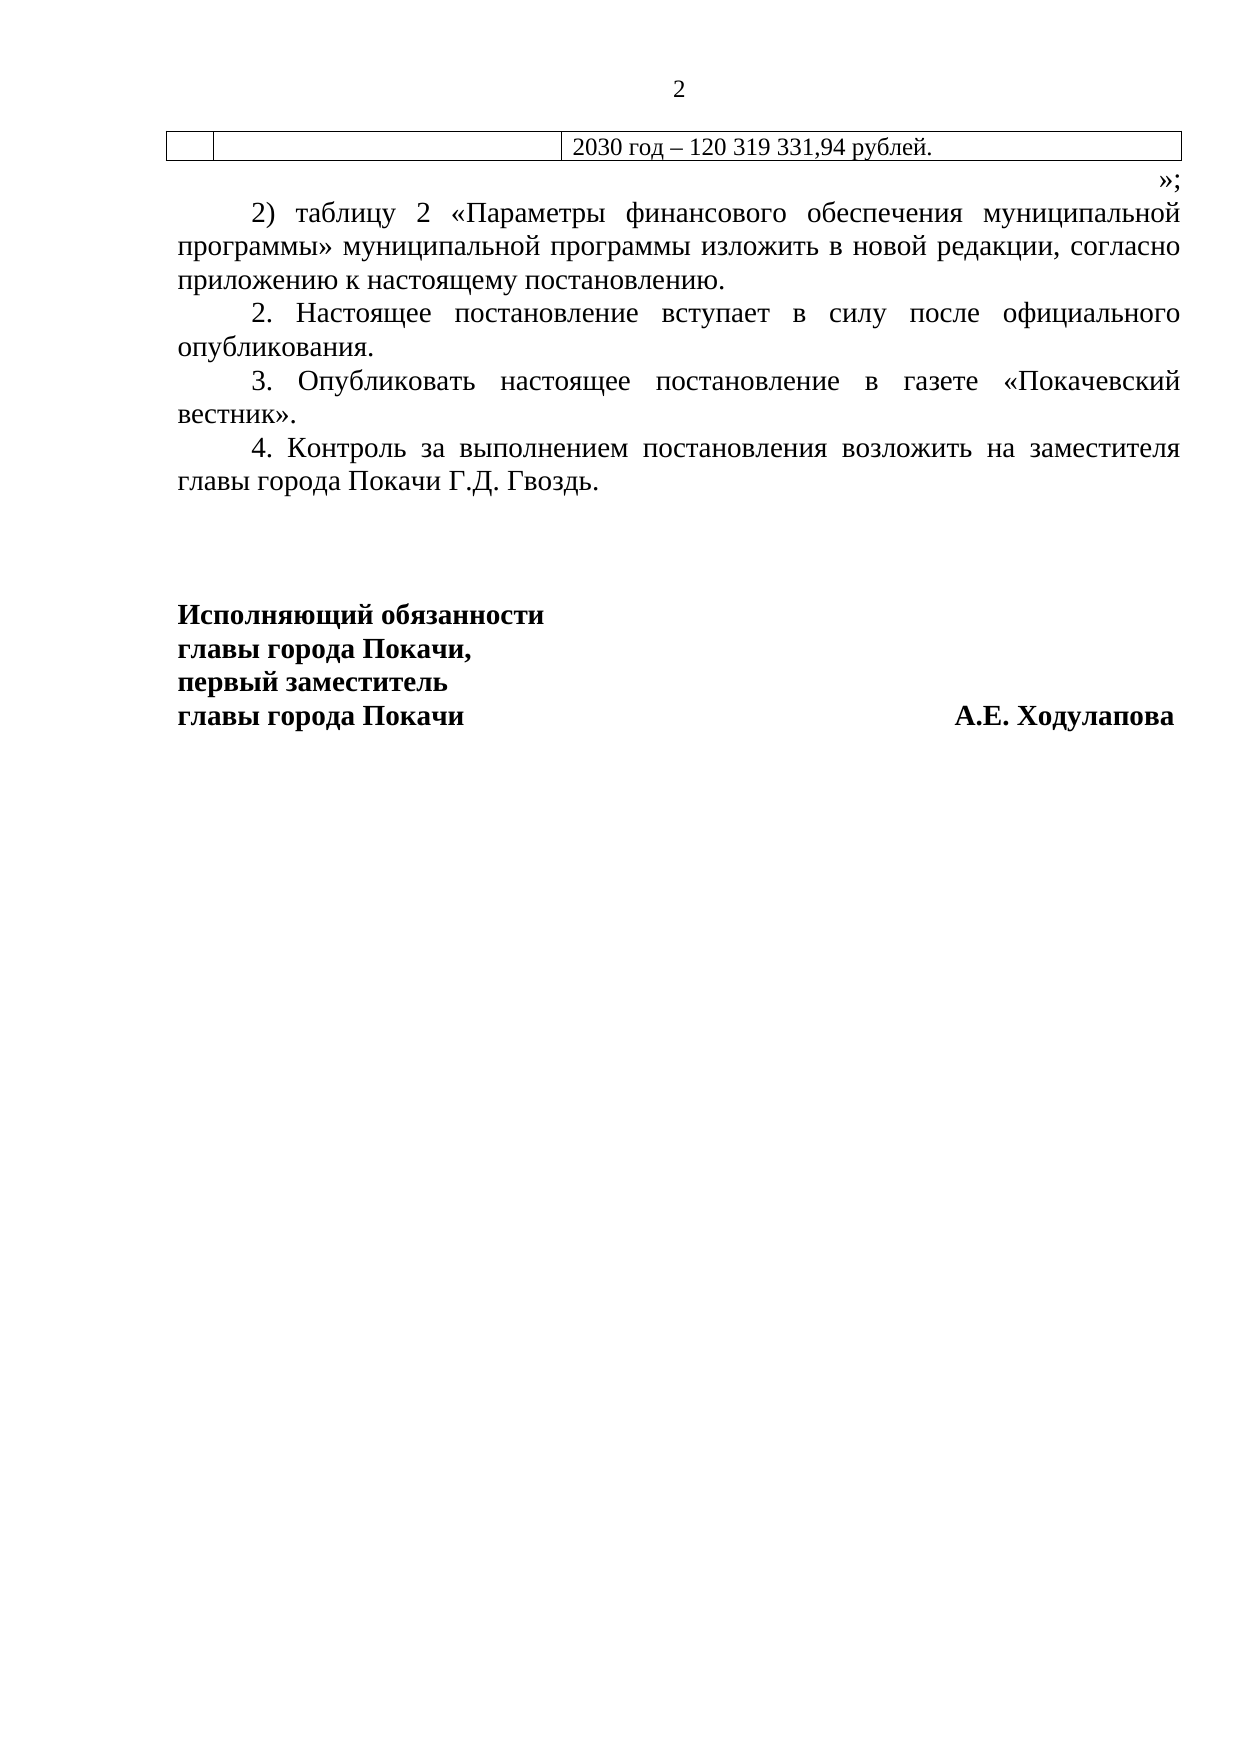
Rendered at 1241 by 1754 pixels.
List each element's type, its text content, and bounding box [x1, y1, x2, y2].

text главы города Покачи А.Е. Ходулапова [177, 698, 1181, 732]
text первый заместитель [177, 664, 1181, 698]
text 2. Настоящее постановление вступает в силу после официального опубликования. [177, 296, 1181, 363]
text главы города Покачи, [177, 631, 1181, 664]
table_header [562, 132, 1181, 160]
text 3. Опубликовать настоящее постановление в газете «Покачевский вестник». [177, 363, 1181, 430]
text Исполняющий обязанности [177, 597, 1181, 631]
table_header 11 [167, 132, 213, 160]
text »; [177, 161, 1181, 195]
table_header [214, 132, 561, 160]
text 2) таблицу 2 «Параметры финансового обеспечения муниципальной программы» муниципальной программы изложить в новой редакции, согласно приложению к настоящему постановлению. [177, 195, 1181, 296]
text 4. Контроль за выполнением постановления возложить на заместителя главы города Покачи Г.Д. Гвоздь. [177, 430, 1181, 497]
